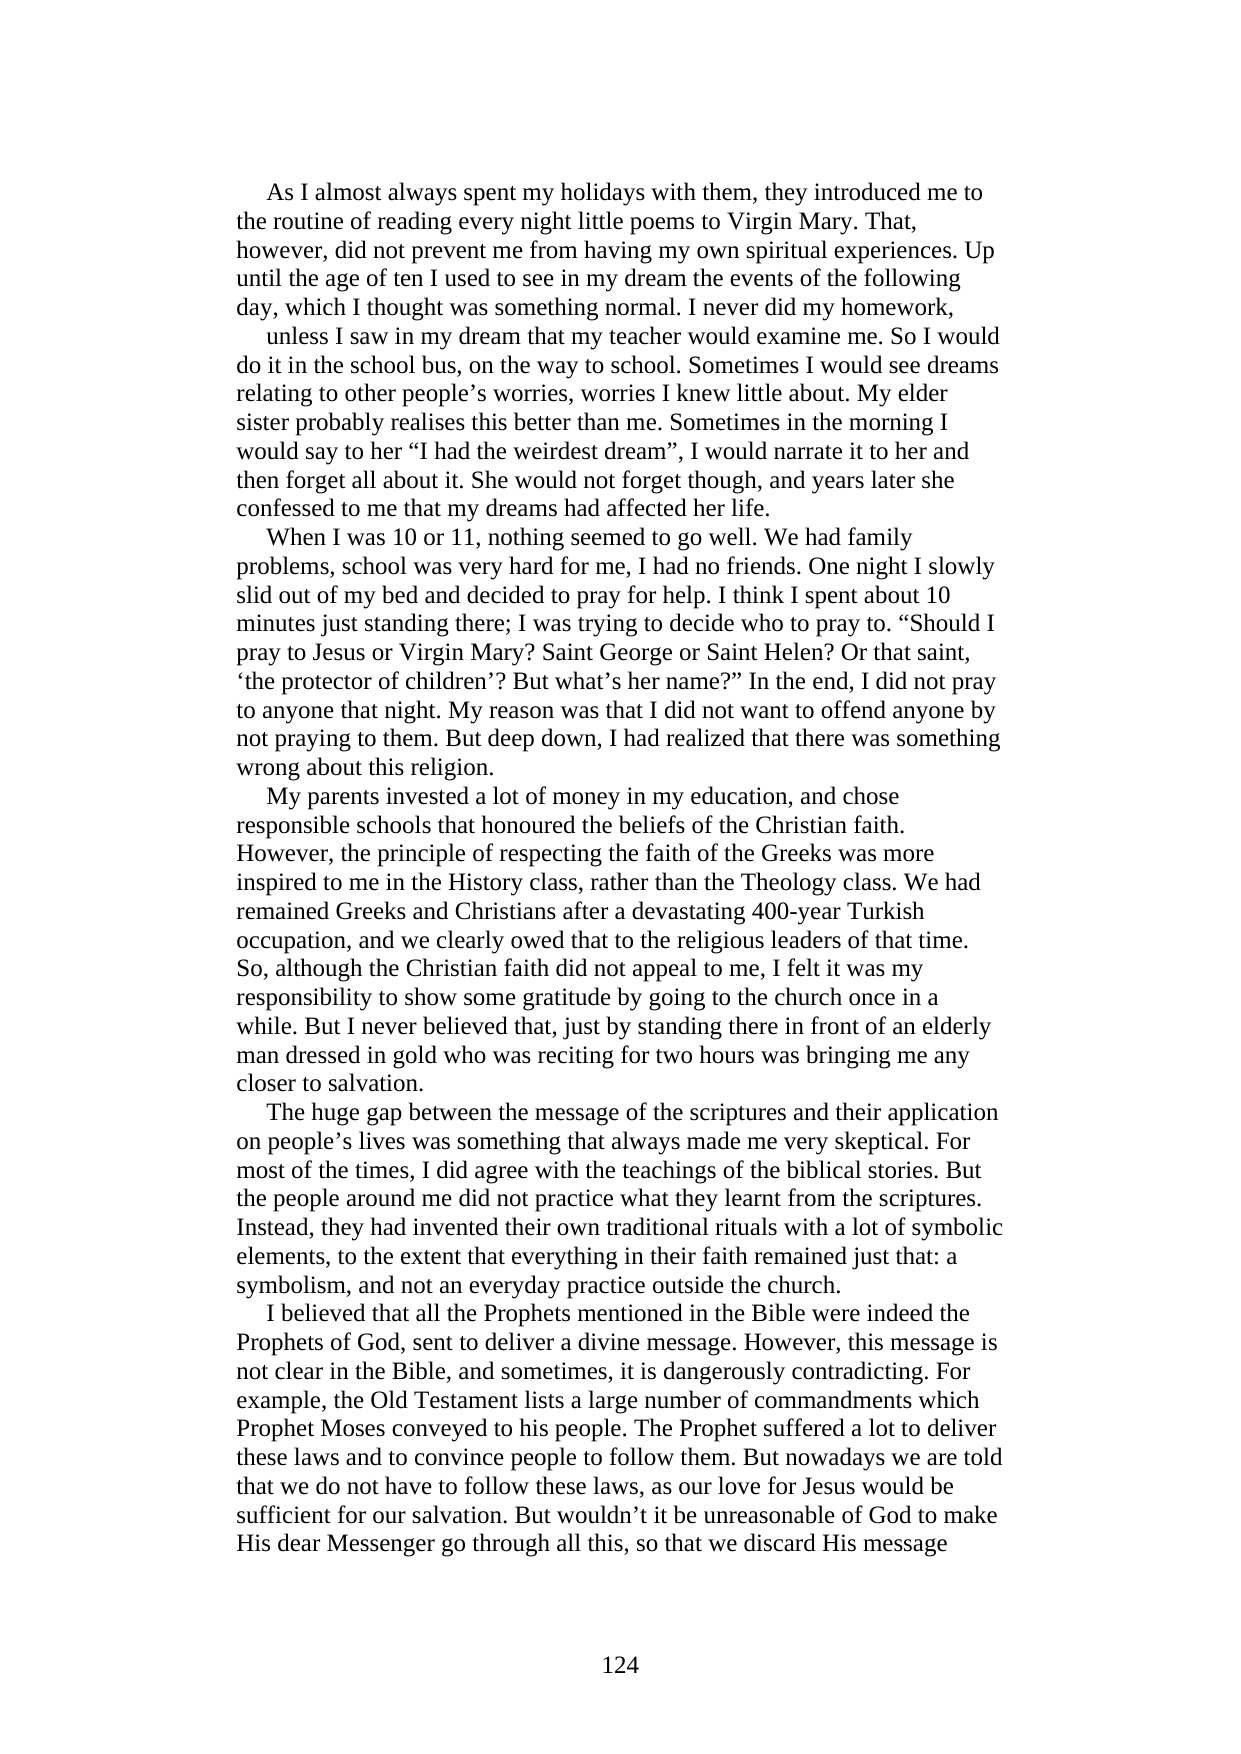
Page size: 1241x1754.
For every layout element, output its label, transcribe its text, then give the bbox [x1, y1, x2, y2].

text The huge gap between the message of the scriptures and their application on people’s lives was something that always made me very skeptical. For most of the times, I did agree with the teachings of the biblical stories. But the people around me did not practice what they learnt from the scriptures. Instead, they had invented their own traditional rituals with a lot of symbolic elements, to the extent that everything in their faith remained just that: a symbolism, and not an everyday practice outside the church. [236, 1097, 1004, 1298]
text unless I saw in my dream that my teacher would examine me. So I would do it in the school bus, on the way to school. Sometimes I would see dreams relating to other people’s worries, worries I knew little about. My elder sister probably realises this better than me. Sometimes in the morning I would say to her “I had the weirdest dream”, I would narrate it to her and then forget all about it. She would not forget though, and years later she confessed to me that my dreams had affected her life. [236, 321, 1004, 522]
text When I was 10 or 11, nothing seemed to go well. We had family problems, school was very hard for me, I had no friends. One night I slowly slid out of my bed and decided to pray for help. I think I spent about 10 minutes just standing there; I was trying to decide who to pray to. “Should I pray to Jesus or Virgin Mary? Saint George or Saint Helen? Or that saint, ‘the protector of children’? But what’s her name?” In the end, I did not pray to anyone that night. My reason was that I did not want to offend anyone by not praying to them. But deep down, I had realized that there was something wrong about this religion. [236, 522, 1004, 781]
text As I almost always spent my holidays with them, they introduced me to the routine of reading every night little poems to Virgin Mary. That, however, did not prevent me from having my own spiritual experiences. Up until the age of ten I used to see in my dream the events of the following day, which I thought was something normal. I never did my homework, [236, 177, 1004, 321]
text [236, 1298, 1004, 1557]
text My parents invested a lot of money in my education, and chose responsible schools that honoured the beliefs of the Christian faith. However, the principle of respecting the faith of the Greeks was more inspired to me in the History class, rather than the Theology class. We had remained Greeks and Christians after a devastating 400-year Turkish occupation, and we clearly owed that to the religious leaders of that time. So, although the Christian faith did not appeal to me, I felt it was my responsibility to show some gratitude by going to the church once in a while. But I never believed that, just by standing there in front of an elderly man dressed in gold who was reciting for two hours was bringing me any closer to salvation. [236, 781, 1004, 1097]
